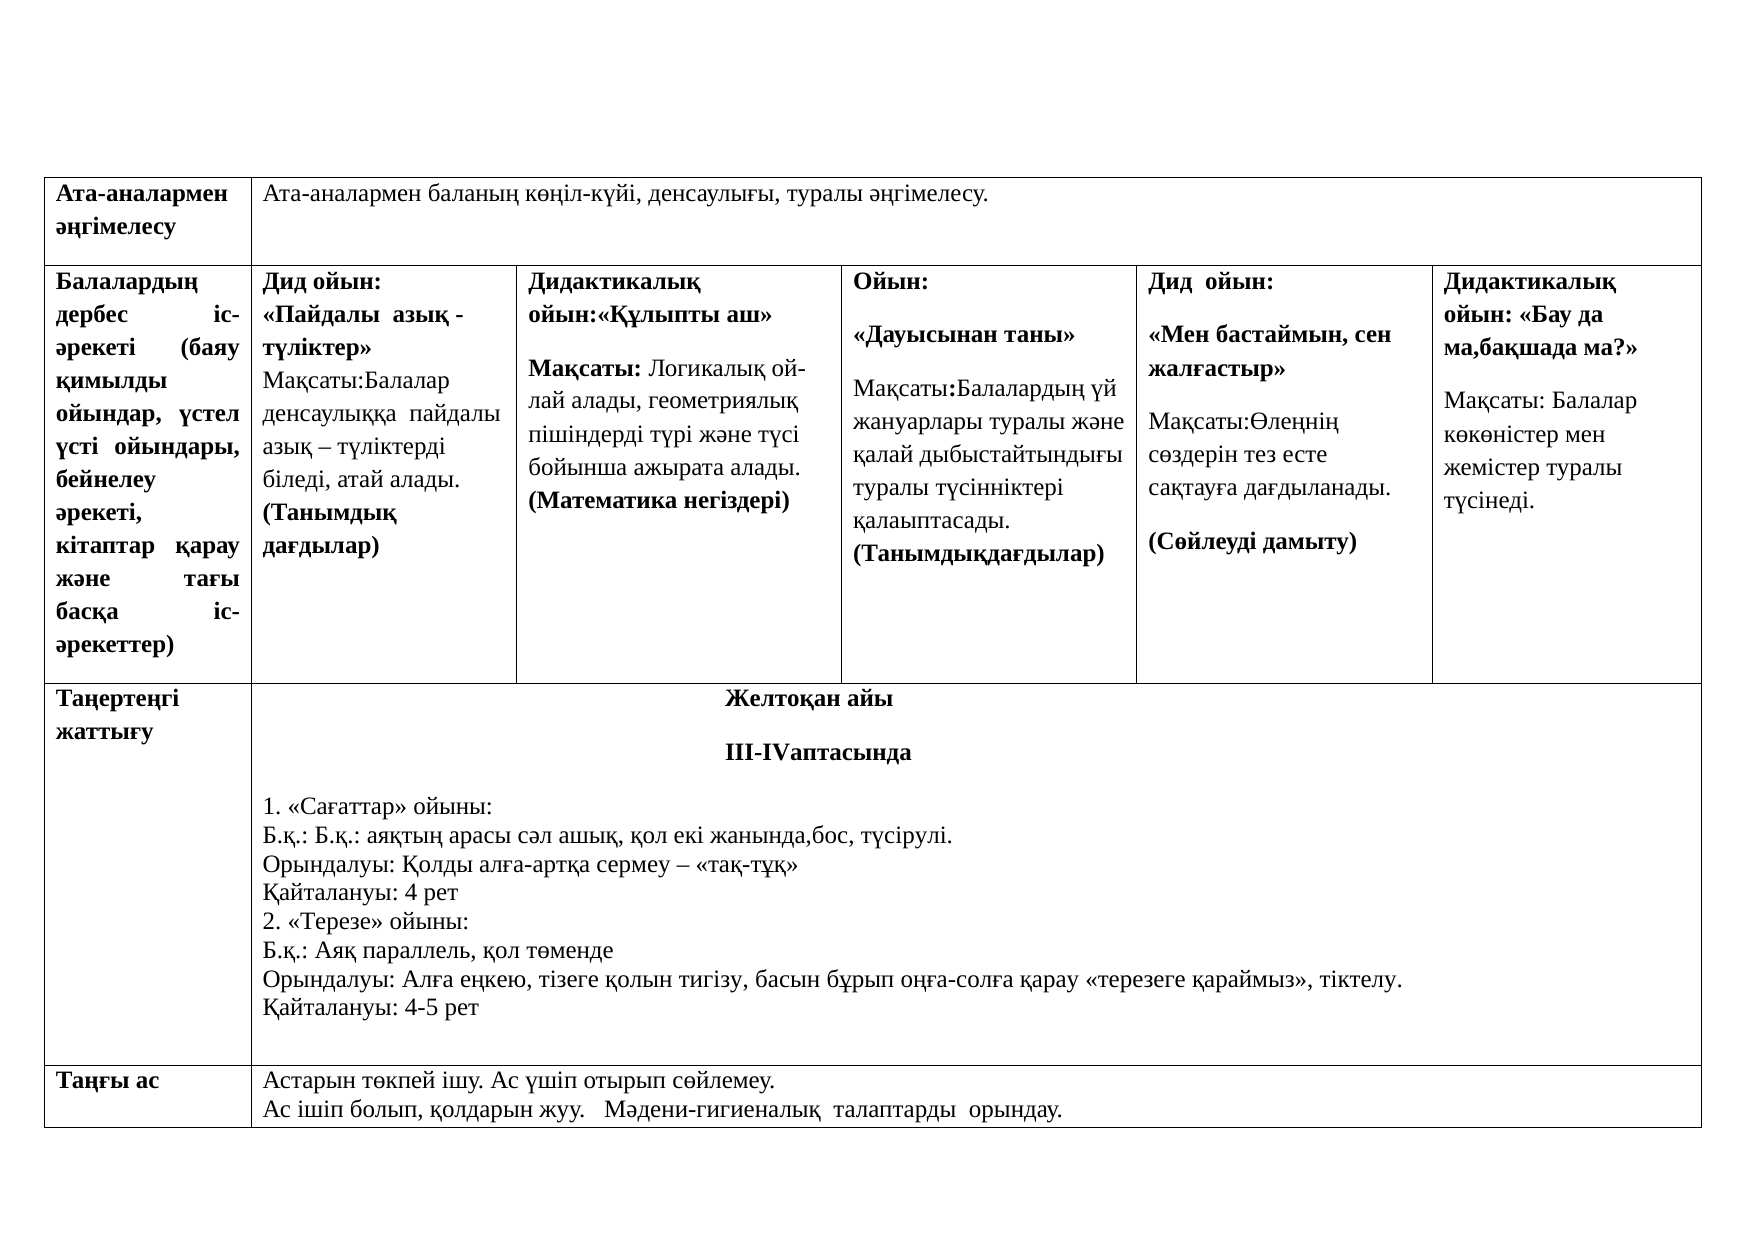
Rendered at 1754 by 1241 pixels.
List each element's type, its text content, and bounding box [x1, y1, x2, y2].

table_cell Дид ойын: «Пайдалы азық - түліктер» Мақсаты:Балалар денсаулыққа пайдалы азық – түліктерді біледі, атай алады. (Танымдық дағдылар) [252, 266, 516, 682]
table_cell Дидактикалық ойын:«Құлыпты аш» Мақсаты: Логикалық ой-лай алады, геометриялық пішіндерді түрі және түсі бойынша ажырата алады.(Математика негіздері) [517, 266, 841, 682]
table_cell Ата-аналармен әңгімелесу [45, 178, 251, 265]
table_cell Таңертеңгі жаттығу [45, 684, 251, 1064]
table_cell Балалардың дербес іс-әрекеті (баяу қимылды ойындар, үстел үсті ойындары, бейнелеу әрекеті, кітаптар қарау және тағы басқа іс-әрекеттер) [45, 266, 251, 682]
table_cell Дид ойын: «Мен бастаймын, сен жалғастыр» Мақсаты:Өлеңнің сөздерін тез есте сақтауға дағдыланады. (Сөйлеуді дамыту) [1137, 266, 1432, 682]
table_cell Дидактикалық ойын: «Бау да ма,бақшада ма?» Мақсаты: Балалар көкөністер мен жемістер туралы түсінеді. [1433, 266, 1701, 682]
table_cell Ойын: «Дауысынан таны» Мақсаты:Балалардың үй жануарлары туралы және қалай дыбыстайтындығы туралы түсінніктері қалаыптасады.(Танымдықдағдылар) [842, 266, 1136, 682]
table_cell Желтоқан айы III-IVаптасында 1. «Сағаттар» ойыны: Б.қ.: Б.қ.: аяқтың арасы сәл ашық, қол екі жанында,бос, түсірулі. Орындалуы: Қолды алға-артқа сермеу – «тақ-тұқ» Қайталануы: 4 рет 2. «Терезе» ойыны: Б.қ.: Аяқ параллель, қол төменде Орындалуы: Алға еңкею, тізеге қолын тигізу, басын бұрып оңға-солға қарау «терезеге қараймыз», тіктелу. Қайталануы: 4-5 рет [252, 684, 1701, 1064]
table_cell Таңғы ас [45, 1066, 251, 1127]
table_cell Ата-аналармен баланың көңіл-күйі, денсаулығы, туралы әңгімелесу. [252, 178, 1701, 265]
table_cell Астарын төкпей ішу. Ас үшіп отырып сөйлемеу. Ас ішіп болып, қолдарын жуу. Мәдени-гигиеналық талаптарды орындау. [252, 1066, 1701, 1127]
